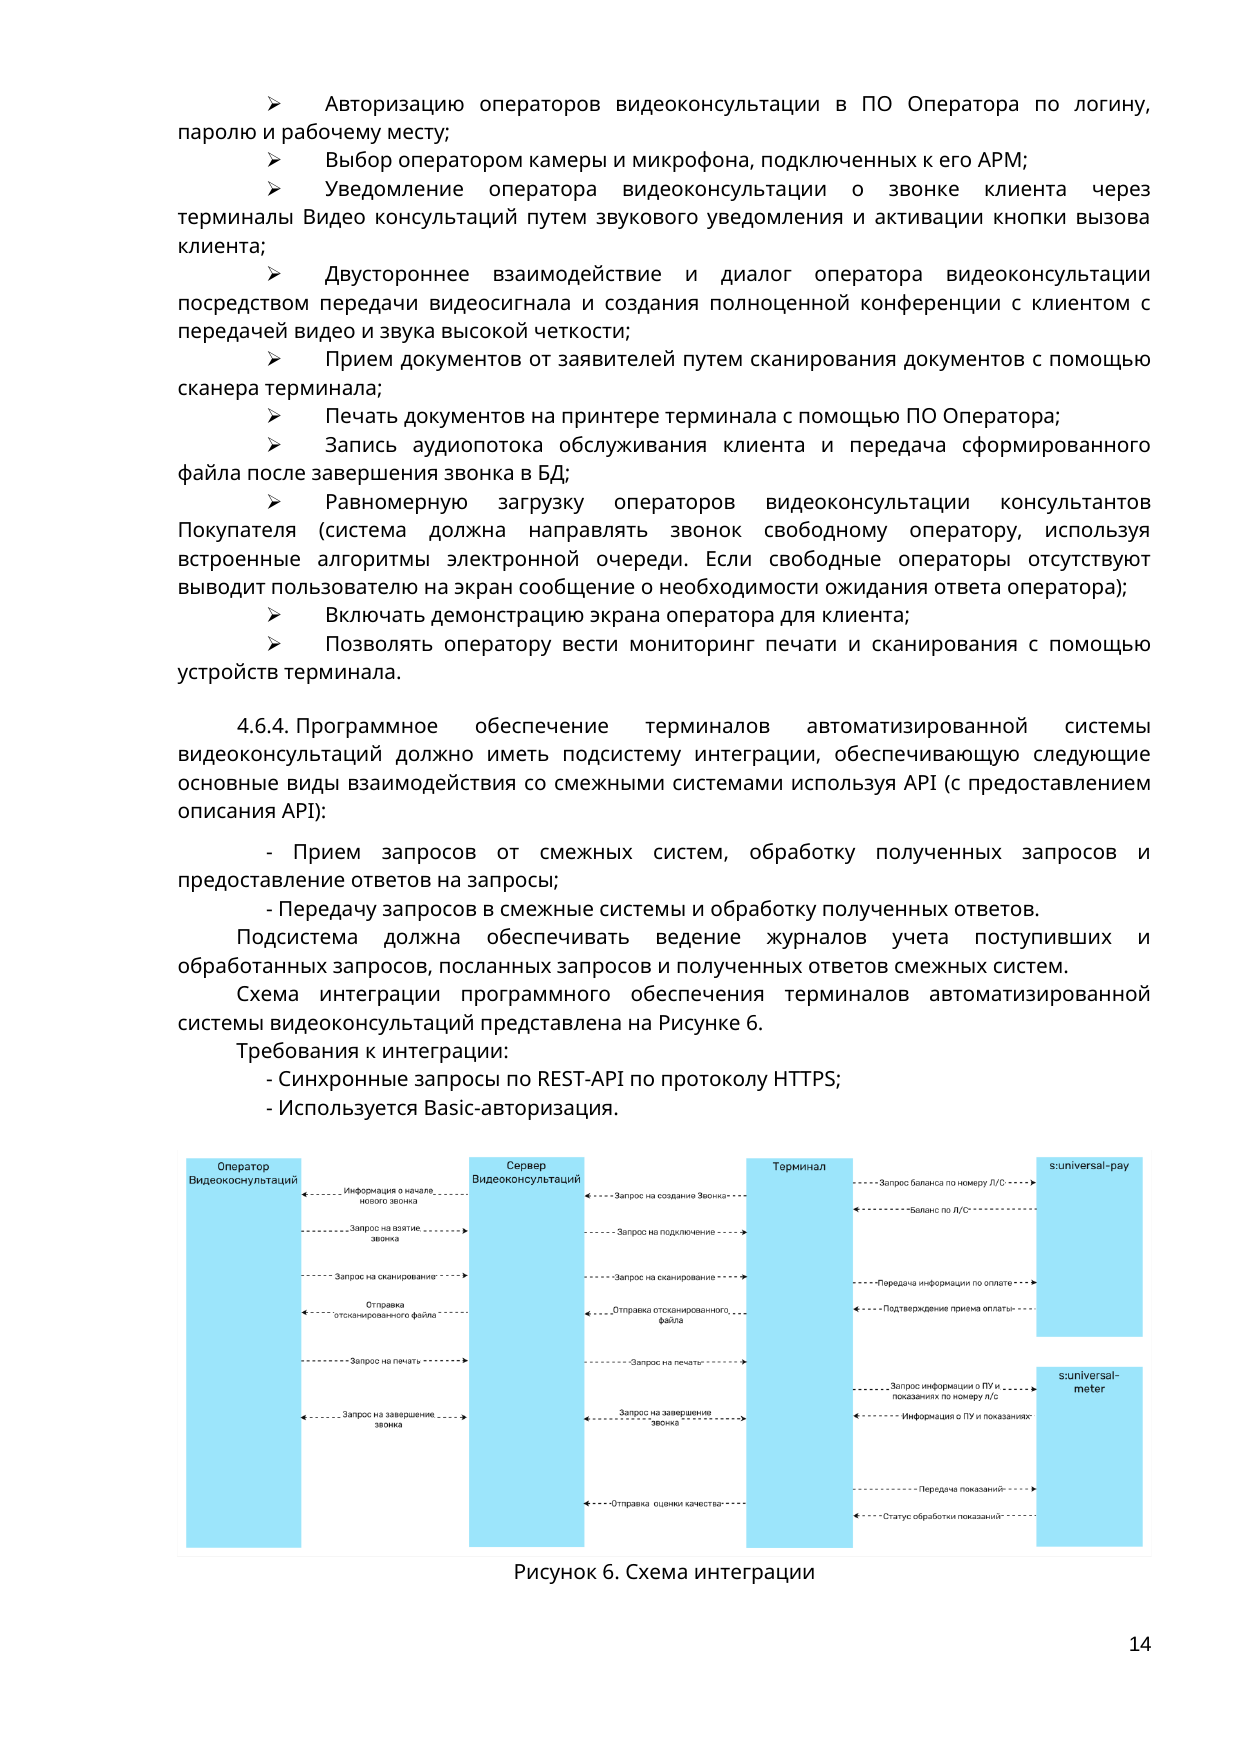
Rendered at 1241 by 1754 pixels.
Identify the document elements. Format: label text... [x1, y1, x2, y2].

text Уведомление оператора видеоконсультации о звонке клиента через терминалы Видео консультаций путем звукового уведомления и активации кнопки вызова клиента; [177, 174, 1152, 259]
text Выбор оператором камеры и микрофона, подключенных к его АРМ; [177, 146, 1152, 174]
text Подсистема должна обеспечивать ведение журналов учета поступивших и обработанных запросов, посланных запросов и полученных ответов смежных систем. [177, 922, 1152, 979]
text Двустороннее взаимодействие и диалог оператора видеоконсультации посредством передачи видеосигнала и создания полноценной конференции с клиентом с передачей видео и звука высокой четкости; [177, 259, 1152, 344]
text Включать демонстрацию экрана оператора для клиента; [177, 601, 1152, 629]
text Рисунок 6. Схема интеграции [177, 1557, 1152, 1585]
text - Используется Basic-авторизация. [177, 1093, 1152, 1121]
text - Прием запросов от смежных систем, обработку полученных запросов и предоставление ответов на запросы; [177, 837, 1152, 894]
text Печать документов на принтере терминала с помощью ПО Оператора; [177, 401, 1152, 430]
text Прием документов от заявителей путем сканирования документов с помощью сканера терминала; [177, 344, 1152, 401]
text Схема интеграции программного обеспечения терминалов автоматизированной системы видеоконсультаций представлена на Рисунке 6. [177, 979, 1152, 1036]
text Запись аудиопотока обслуживания клиента и передача сформированного файла после завершения звонка в БД; [177, 430, 1152, 487]
text Требования к интеграции: [177, 1036, 1152, 1064]
text Позволять оператору вести мониторинг печати и сканирования с помощью устройств терминала. [177, 629, 1152, 686]
picture [177, 1150, 1152, 1557]
text Авторизацию операторов видеоконсультации в ПО Оператора по логину, паролю и рабочему месту; [177, 89, 1152, 146]
text - Синхронные запросы по REST-API по протоколу HTTPS; [177, 1064, 1152, 1093]
text - Передачу запросов в смежные системы и обработку полученных ответов. [177, 894, 1152, 922]
list Программное обеспечение терминалов автоматизированной системы видеоконсультаций должно иметь подсистему интеграции, обеспечивающую следующие основные виды взаимодействия со смежными системами используя API (с предоставлением описания API): [177, 711, 1152, 824]
text Равномерную загрузку операторов видеоконсультации консультантов Покупателя (система должна направлять звонок свободному оператору, используя встроенные алгоритмы электронной очереди. Если свободные операторы отсутствуют выводит пользователю на экран сообщение о необходимости ожидания ответа оператора); [177, 487, 1152, 601]
